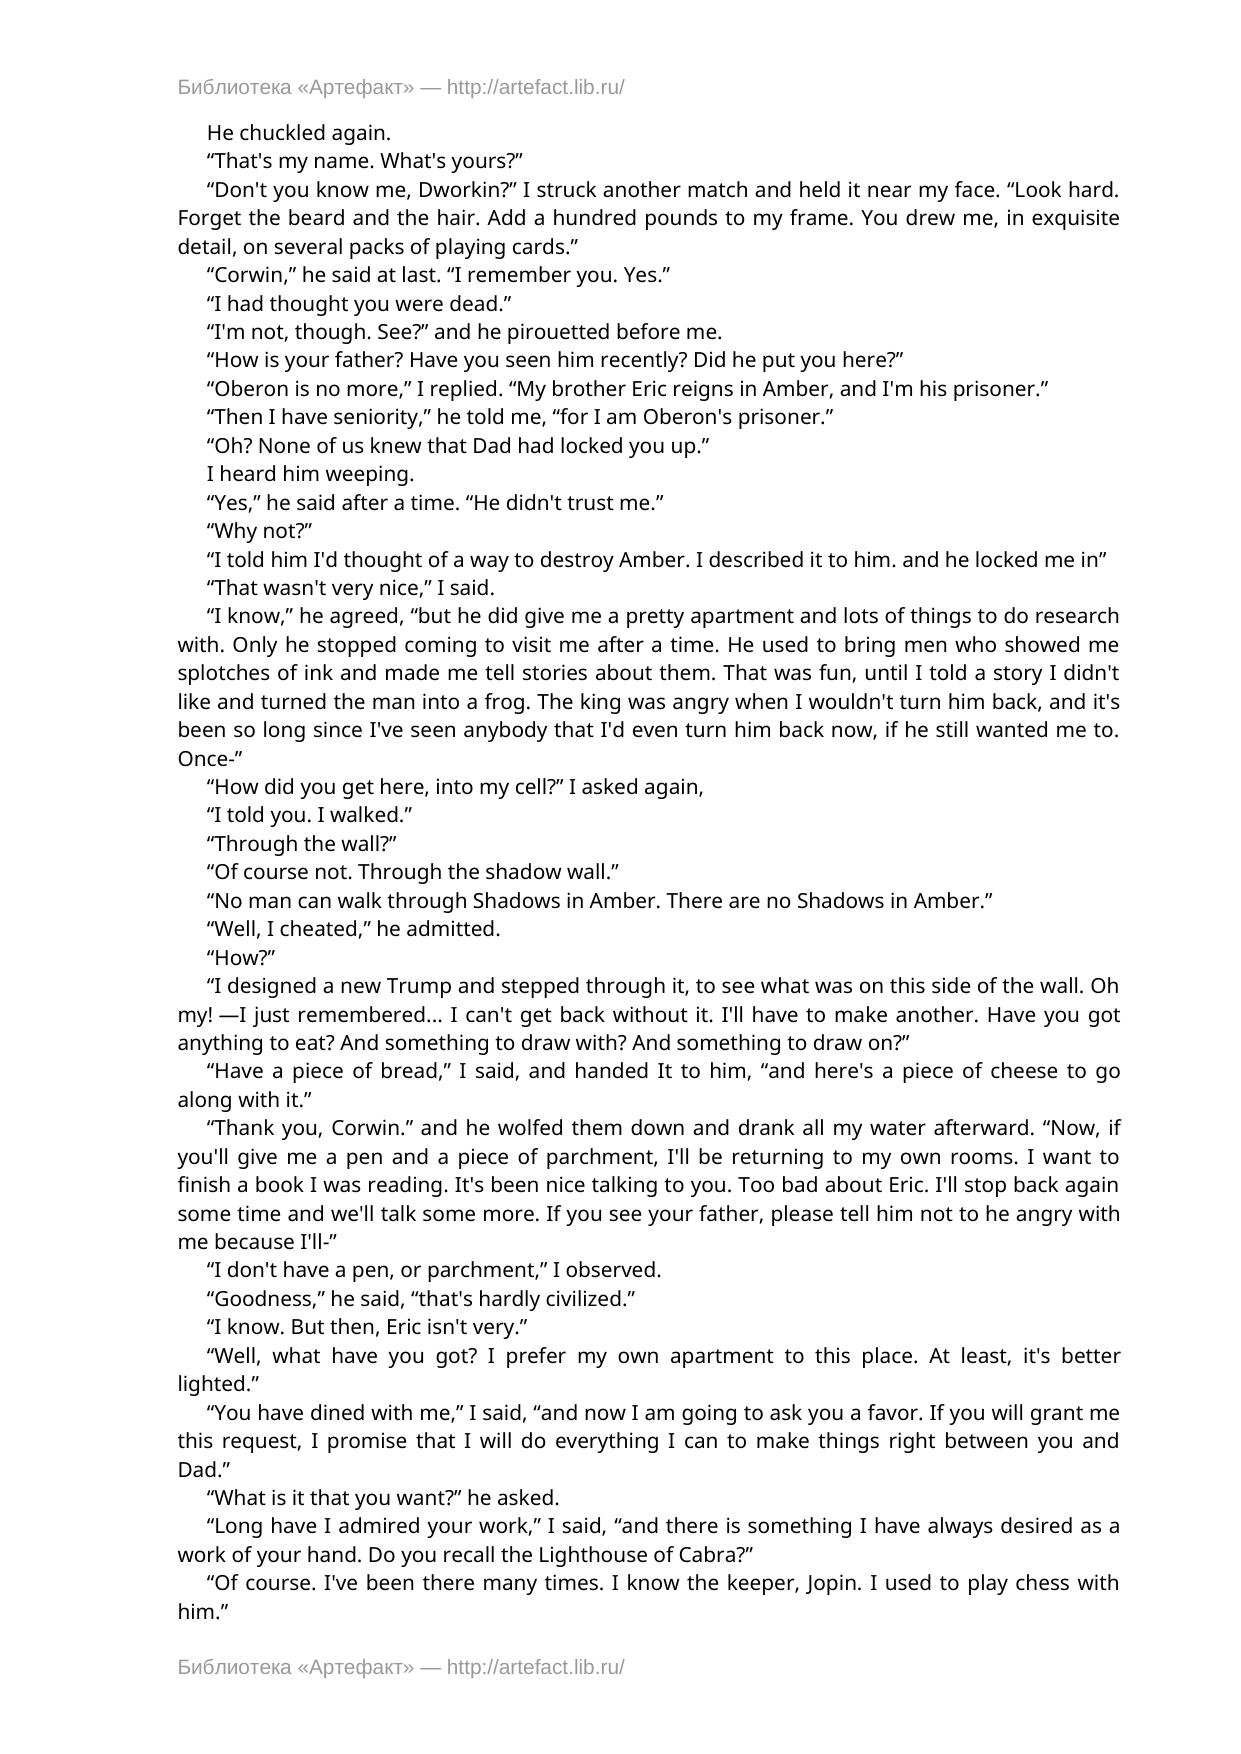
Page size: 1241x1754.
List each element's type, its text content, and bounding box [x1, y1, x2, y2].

text “I know,” he agreed, “but he did give me a pretty apartment and lots of things to do research with. Only he stopped coming to visit me after a time. He used to bring men who showed me splotches of ink and made me tell stories about them. That was fun, until I told a story I didn't like and turned the man into a frog. The king was angry when I wouldn't turn him back, and it's been so long since I've seen anybody that I'd even turn him back now, if he still wanted me to. Once-” [177, 602, 1122, 772]
text “Yes,” he said after a time. “He didn't trust me.” [177, 488, 1122, 516]
text “Through the wall?” [177, 829, 1122, 857]
text “I had thought you were dead.” [177, 289, 1122, 317]
text “Oh? None of us knew that Dad had locked you up.” [177, 431, 1122, 459]
text “That's my name. What's yours?” [177, 147, 1122, 175]
text “Well, I cheated,” he admitted. [177, 914, 1122, 943]
text “What is it that you want?” he asked. [177, 1483, 1122, 1512]
text He chuckled again. [177, 118, 1122, 147]
text “Then I have seniority,” he told me, “for I am Oberon's prisoner.” [177, 402, 1122, 431]
text “Long have I admired your work,” I said, “and there is something I have always desired as a work of your hand. Do you recall the Lighthouse of Cabra?” [177, 1512, 1122, 1568]
text “I designed a new Trump and stepped through it, to see what was on this side of the wall. Oh my! —I just remembered... I can't get back without it. I'll have to make another. Have you got anything to eat? And something to draw with? And something to draw on?” [177, 971, 1122, 1057]
text “No man can walk through Shadows in Amber. There are no Shadows in Amber.” [177, 886, 1122, 914]
text “Why not?” [177, 516, 1122, 545]
text “I'm not, though. See?” and he pirouetted before me. [177, 317, 1122, 346]
text “Goodness,” he said, “that's hardly civilized.” [177, 1284, 1122, 1312]
text “I don't have a pen, or parchment,” I observed. [177, 1256, 1122, 1284]
text “Oberon is no more,” I replied. “My brother Eric reigns in Amber, and I'm his prisoner.” [177, 374, 1122, 402]
text “Corwin,” he said at last. “I remember you. Yes.” [177, 260, 1122, 289]
text “Thank you, Corwin.” and he wolfed them down and drank all my water afterward. “Now, if you'll give me a pen and a piece of parchment, I'll be returning to my own rooms. I want to finish a book I was reading. It's been nice talking to you. Too bad about Eric. I'll stop back again some time and we'll talk some more. If you see your father, please tell him not to he angry with me because I'll-” [177, 1113, 1122, 1256]
text “That wasn't very nice,” I said. [177, 573, 1122, 602]
text “Well, what have you got? I prefer my own apartment to this place. At least, it's better lighted.” [177, 1341, 1122, 1398]
text “Have a piece of bread,” I said, and handed It to him, “and here's a piece of cheese to go along with it.” [177, 1057, 1122, 1113]
text “Of course. I've been there many times. I know the keeper, Jopin. I used to play chess with him.” [177, 1568, 1122, 1625]
text “I know. But then, Eric isn't very.” [177, 1312, 1122, 1341]
text “How is your father? Have you seen him recently? Did he put you here?” [177, 346, 1122, 374]
text I heard him weeping. [177, 459, 1122, 488]
text “You have dined with me,” I said, “and now I am going to ask you a favor. If you will grant me this request, I promise that I will do everything I can to make things right between you and Dad.” [177, 1398, 1122, 1483]
text “How?” [177, 943, 1122, 971]
text “Of course not. Through the shadow wall.” [177, 857, 1122, 886]
text “Don't you know me, Dworkin?” I struck another match and held it near my face. “Look hard. Forget the beard and the hair. Add a hundred pounds to my frame. You drew me, in exquisite detail, on several packs of playing cards.” [177, 175, 1122, 260]
text “I told him I'd thought of a way to destroy Amber. I described it to him. and he locked me in” [177, 545, 1122, 573]
text “I told you. I walked.” [177, 801, 1122, 829]
text “How did you get here, into my cell?” I asked again, [177, 772, 1122, 801]
